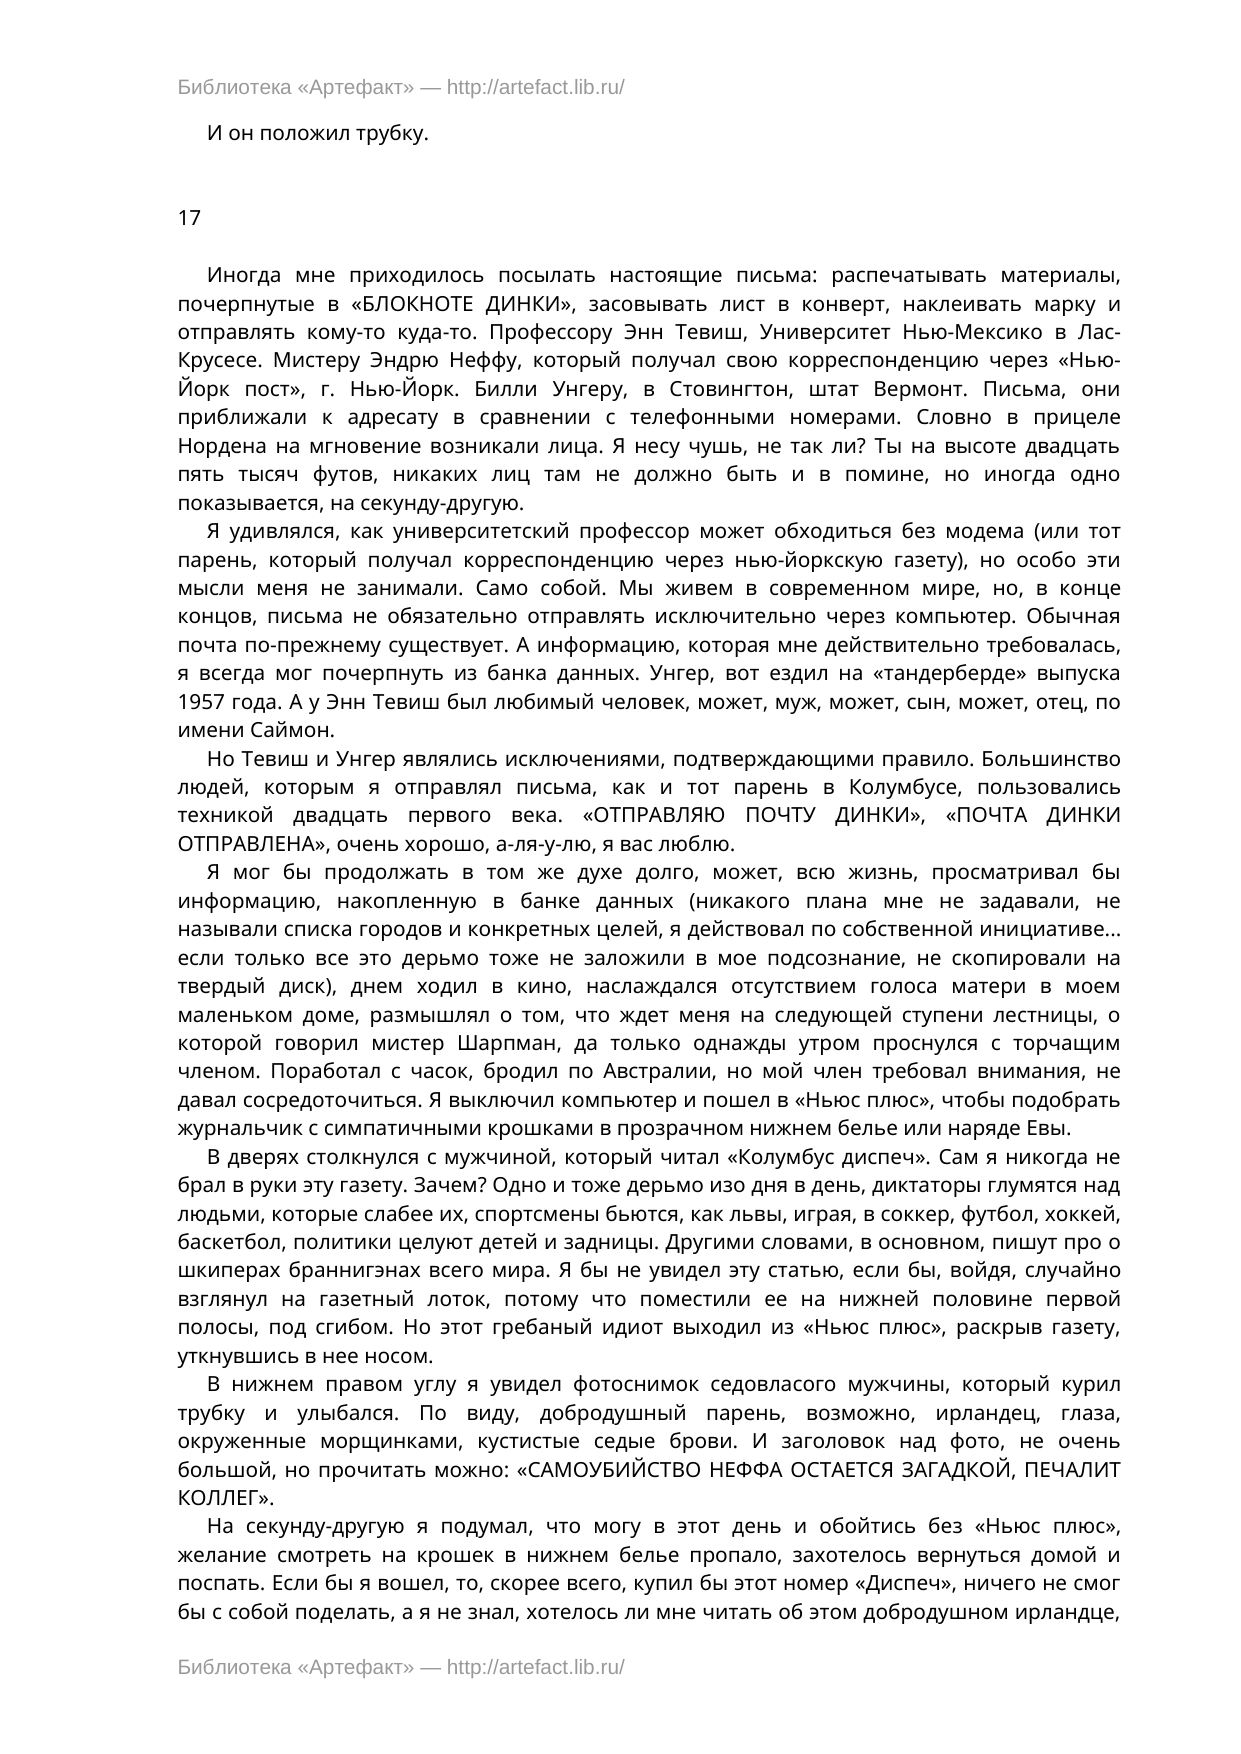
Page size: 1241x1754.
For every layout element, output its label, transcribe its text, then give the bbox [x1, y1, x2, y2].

text 17 [177, 203, 1122, 232]
text В дверях столкнулся с мужчиной, который читал «Колумбус диспеч». Сам я никогда не брал в руки эту газету. Зачем? Одно и тоже дерьмо изо дня в день, диктаторы глумятся над людьми, которые слабее их, спортсмены бьются, как львы, играя, в соккер, футбол, хоккей, баскетбол, политики целуют детей и задницы. Другими словами, в основном, пишут про о шкиперах браннигэнах всего мира. Я бы не увидел эту статью, если бы, войдя, случайно взглянул на газетный лоток, потому что поместили ее на нижней половине первой полосы, под сгибом. Но этот гребаный идиот выходил из «Ньюс плюс», раскрыв газету, уткнувшись в нее носом. [177, 1142, 1122, 1369]
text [177, 1512, 1122, 1625]
text Я удивлялся, как университетский профессор может обходиться без модема (или тот парень, который получал корреспонденцию через нью-йоркскую газету), но особо эти мысли меня не занимали. Само собой. Мы живем в современном мире, но, в конце концов, письма не обязательно отправлять исключительно через компьютер. Обычная почта по-прежнему существует. А информацию, которая мне действительно требовалась, я всегда мог почерпнуть из банка данных. Унгер, вот ездил на «тандерберде» выпуска 1957 года. А у Энн Тевиш был любимый человек, может, муж, может, сын, может, отец, по имени Саймон. [177, 516, 1122, 744]
text И он положил трубку. [177, 118, 1122, 147]
text Иногда мне приходилось посылать настоящие письма: распечатывать материалы, почерпнутые в «БЛОКНОТЕ ДИНКИ», засовывать лист в конверт, наклеивать марку и отправлять кому-то куда-то. Профессору Энн Тевиш, Университет Нью-Мексико в Лас-Крусесе. Мистеру Эндрю Неффу, который получал свою корреспонденцию через «Нью-Йорк пост», г. Нью-Йорк. Билли Унгеру, в Стовингтон, штат Вермонт. Письма, они приближали к адресату в сравнении с телефонными номерами. Словно в прицеле Нордена на мгновение возникали лица. Я несу чушь, не так ли? Ты на высоте двадцать пять тысяч футов, никаких лиц там не должно быть и в помине, но иногда одно показывается, на секунду-другую. [177, 260, 1122, 516]
text Но Тевиш и Унгер являлись исключениями, подтверждающими правило. Большинство людей, которым я отправлял письма, как и тот парень в Колумбусе, пользовались техникой двадцать первого века. «ОТПРАВЛЯЮ ПОЧТУ ДИНКИ», «ПОЧТА ДИНКИ ОТПРАВЛЕНА», очень хорошо, а-ля-у-лю, я вас люблю. [177, 744, 1122, 857]
text В нижнем правом углу я увидел фотоснимок седовласого мужчины, который курил трубку и улыбался. По виду, добродушный парень, возможно, ирландец, глаза, окруженные морщинками, кустистые седые брови. И заголовок над фото, не очень большой, но прочитать можно: «САМОУБИЙСТВО НЕФФА ОСТАЕТСЯ ЗАГАДКОЙ, ПЕЧАЛИТ КОЛЛЕГ». [177, 1369, 1122, 1512]
text Я мог бы продолжать в том же духе долго, может, всю жизнь, просматривал бы информацию, накопленную в банке данных (никакого плана мне не задавали, не называли списка городов и конкретных целей, я действовал по собственной инициативе... если только все это дерьмо тоже не заложили в мое подсознание, не скопировали на твердый диск), днем ходил в кино, наслаждался отсутствием голоса матери в моем маленьком доме, размышлял о том, что ждет меня на следующей ступени лестницы, о которой говорил мистер Шарпман, да только однажды утром проснулся с торчащим членом. Поработал с часок, бродил по Австралии, но мой член требовал внимания, не давал сосредоточиться. Я выключил компьютер и пошел в «Ньюс плюс», чтобы подобрать журнальчик с симпатичными крошками в прозрачном нижнем белье или наряде Евы. [177, 857, 1122, 1142]
